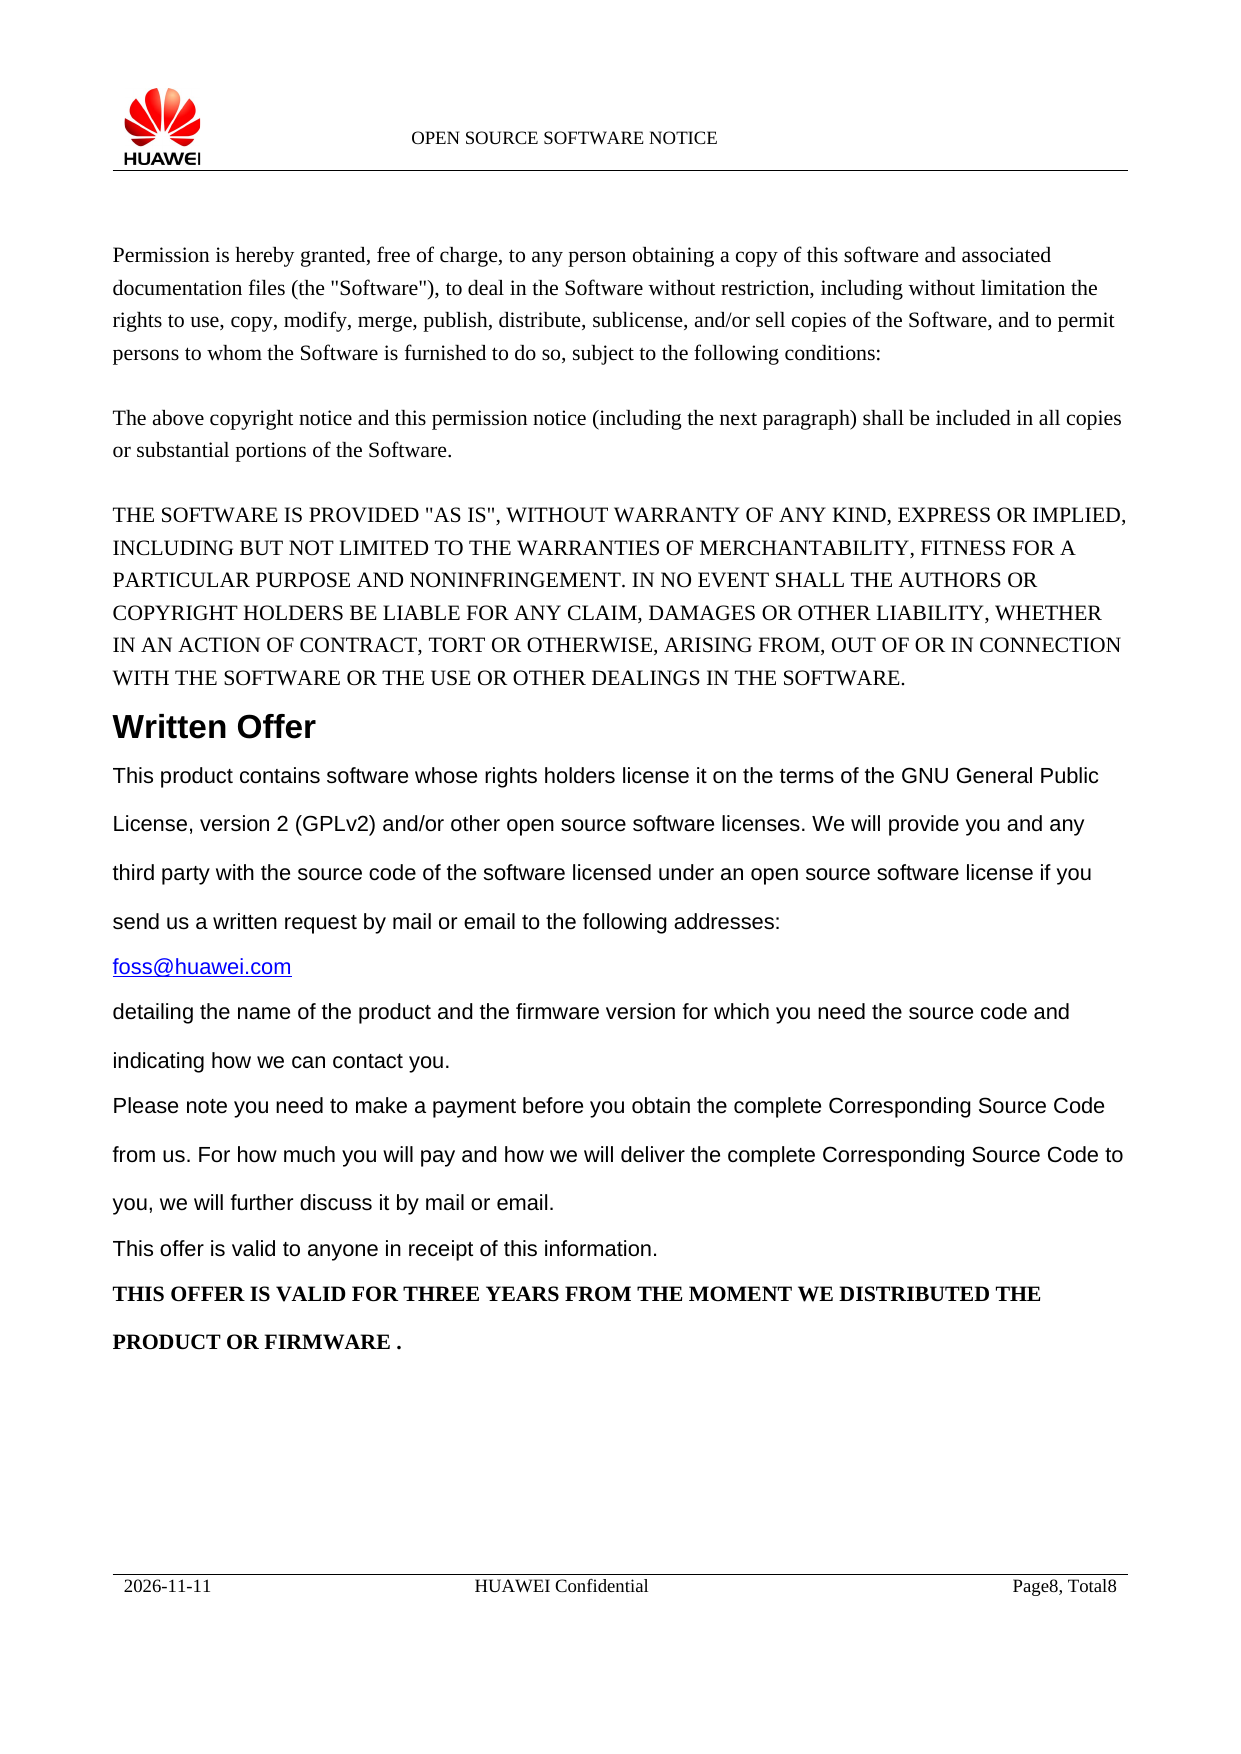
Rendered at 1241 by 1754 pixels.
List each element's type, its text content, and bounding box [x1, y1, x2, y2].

text Please note you need to make a payment before you obtain the complete Corresponding Source Code from us. For how much you will pay and how we will deliver the complete Corresponding Source Code to you, we will further discuss it by mail or email. [112, 1089, 1128, 1219]
text This offer is valid for three years from the moment we distributed the product or firmware . [112, 1277, 1128, 1358]
picture [124, 88, 201, 165]
text foss@huawei.com [112, 950, 1128, 983]
text detailing the name of the product and the firmware version for which you need the source code and indicating how we can contact you. [112, 995, 1128, 1077]
text This offer is valid to anyone in receipt of this information. [112, 1232, 1128, 1264]
text This product contains software whose rights holders license it on the terms of the GNU General Public License, version 2 (GPLv2) and/or other open source software licenses. We will provide you and any third party with the source code of the software licensed under an open source software license if you send us a written request by mail or email to the following addresses: [112, 759, 1128, 938]
text Written Offer [112, 694, 1128, 759]
